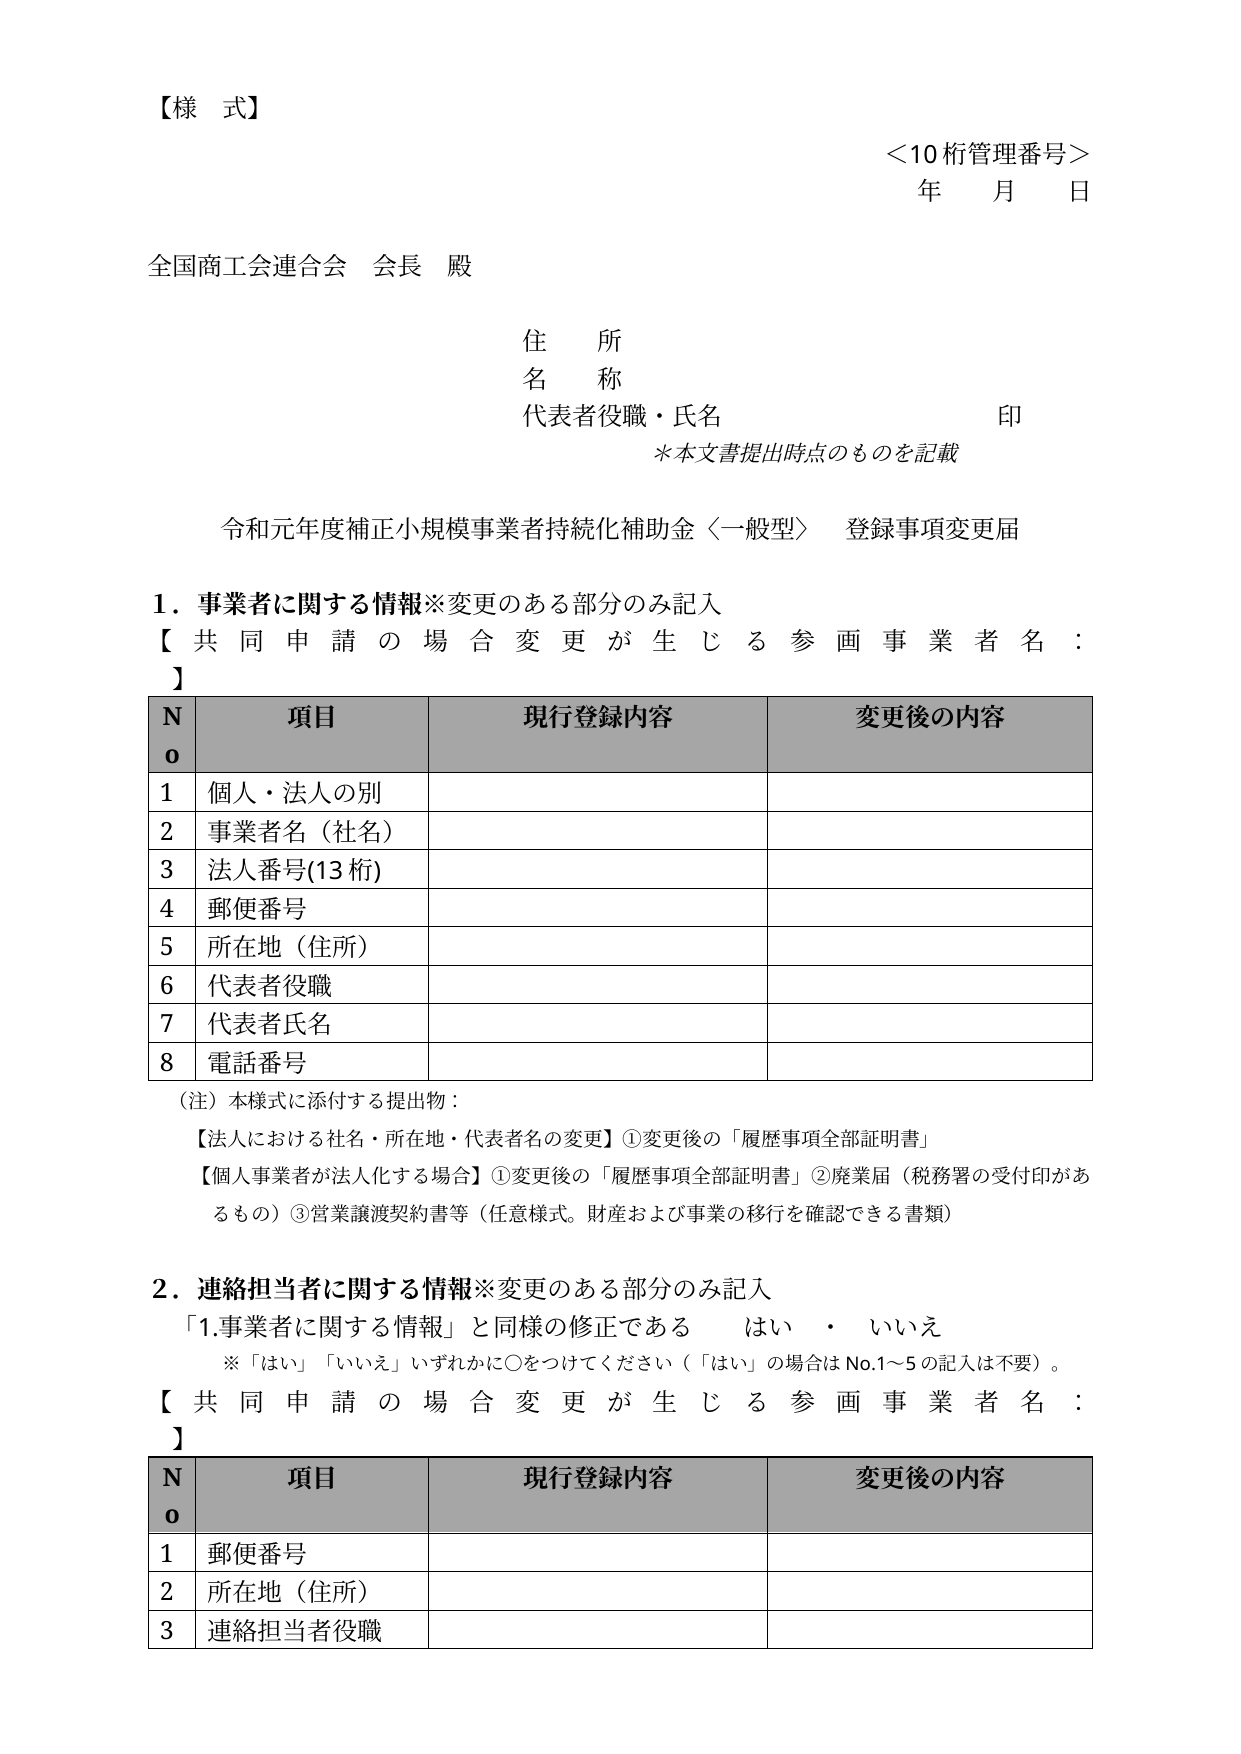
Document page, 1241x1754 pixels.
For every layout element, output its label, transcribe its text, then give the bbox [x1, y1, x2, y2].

table_cell [768, 773, 1092, 811]
table_header 現行登録内容 [429, 1458, 767, 1532]
table_cell [768, 1043, 1092, 1080]
text １．事業者に関する情報※変更のある部分のみ記入 [148, 583, 1092, 621]
table_cell 1 [149, 773, 195, 811]
table_cell 3 [149, 1611, 195, 1648]
text ※「はい」「いいえ」いずれかに○をつけてください（「はい」の場合はNo.1～5の記入は不要）。 [148, 1344, 1092, 1381]
text 令和元年度補正小規模事業者持続化補助金〈一般型〉 登録事項変更届 [148, 508, 1092, 546]
table_cell [768, 1572, 1092, 1609]
text 【個人事業者が法人化する場合】①変更後の「履歴事項全部証明書」②廃業届（税務署の受付印があるもの）③営業譲渡契約書等（任意様式。財産および事業の移行を確認できる書類） [191, 1156, 1092, 1231]
table_header 項目 [196, 1458, 428, 1532]
text 名 称 [148, 358, 1092, 396]
table_cell [429, 773, 767, 811]
table_cell [429, 1611, 767, 1648]
table_cell [429, 1572, 767, 1609]
table_cell 郵便番号 [196, 889, 428, 926]
table_cell [768, 1534, 1092, 1571]
table_cell 個人・法人の別 [196, 773, 428, 811]
table_cell 代表者氏名 [196, 1004, 428, 1042]
table_cell 8 [149, 1043, 195, 1080]
table_header No [149, 1458, 195, 1532]
table_cell [768, 850, 1092, 888]
table_cell [768, 966, 1092, 1003]
table_cell 電話番号 [196, 1043, 428, 1080]
table_header 項目 [196, 697, 428, 772]
text 【共同申請の場合変更が生じる参画事業者名： 】 [148, 1381, 1092, 1456]
table_header 現行登録内容 [429, 697, 767, 772]
table_cell 1 [149, 1534, 195, 1571]
text ２．連絡担当者に関する情報※変更のある部分のみ記入 [148, 1269, 1092, 1306]
table_cell 5 [149, 927, 195, 965]
table_cell 所在地（住所） [196, 927, 428, 965]
table_cell 事業者名（社名） [196, 812, 428, 849]
table_cell [429, 1043, 767, 1080]
text （注）本様式に添付する提出物： [148, 1081, 1092, 1119]
text 住 所 [148, 321, 1092, 358]
text ＊本文書提出時点のものを記載 [148, 433, 1092, 471]
table_header 変更後の内容 [768, 697, 1092, 772]
text 「1.事業者に関する情報」と同様の修正である はい ・ いいえ [148, 1306, 1092, 1344]
text 代表者役職・氏名 印 [148, 396, 1092, 433]
table_cell [768, 1004, 1092, 1042]
table_cell 7 [149, 1004, 195, 1042]
table_cell 6 [149, 966, 195, 1003]
table_cell 2 [149, 1572, 195, 1609]
text 【共同申請の場合変更が生じる参画事業者名： 】 [148, 621, 1092, 696]
text 年 月 日 [148, 171, 1092, 208]
table_cell [429, 889, 767, 926]
table_cell [429, 1534, 767, 1571]
text 【法人における社名・所在地・代表者名の変更】①変更後の「履歴事項全部証明書」 [148, 1119, 1092, 1156]
table_cell [768, 812, 1092, 849]
text 全国商工会連合会 会長 殿 [148, 246, 1092, 283]
table_cell [429, 927, 767, 965]
table_cell 連絡担当者役職 [196, 1611, 428, 1648]
table_cell [429, 812, 767, 849]
table_cell [768, 889, 1092, 926]
table_cell 2 [149, 812, 195, 849]
table_cell [429, 1004, 767, 1042]
text ＜10桁管理番号＞ [148, 133, 1092, 171]
table_header 変更後の内容 [768, 1458, 1092, 1532]
table_cell 所在地（住所） [196, 1572, 428, 1609]
table_cell 3 [149, 850, 195, 888]
table_cell [429, 966, 767, 1003]
table_cell 4 [149, 889, 195, 926]
table_cell [429, 850, 767, 888]
table_cell [768, 927, 1092, 965]
table_cell 法人番号(13桁) [196, 850, 428, 888]
table_header No [149, 697, 195, 772]
table_cell [768, 1611, 1092, 1648]
table_cell 代表者役職 [196, 966, 428, 1003]
table_cell 郵便番号 [196, 1534, 428, 1571]
